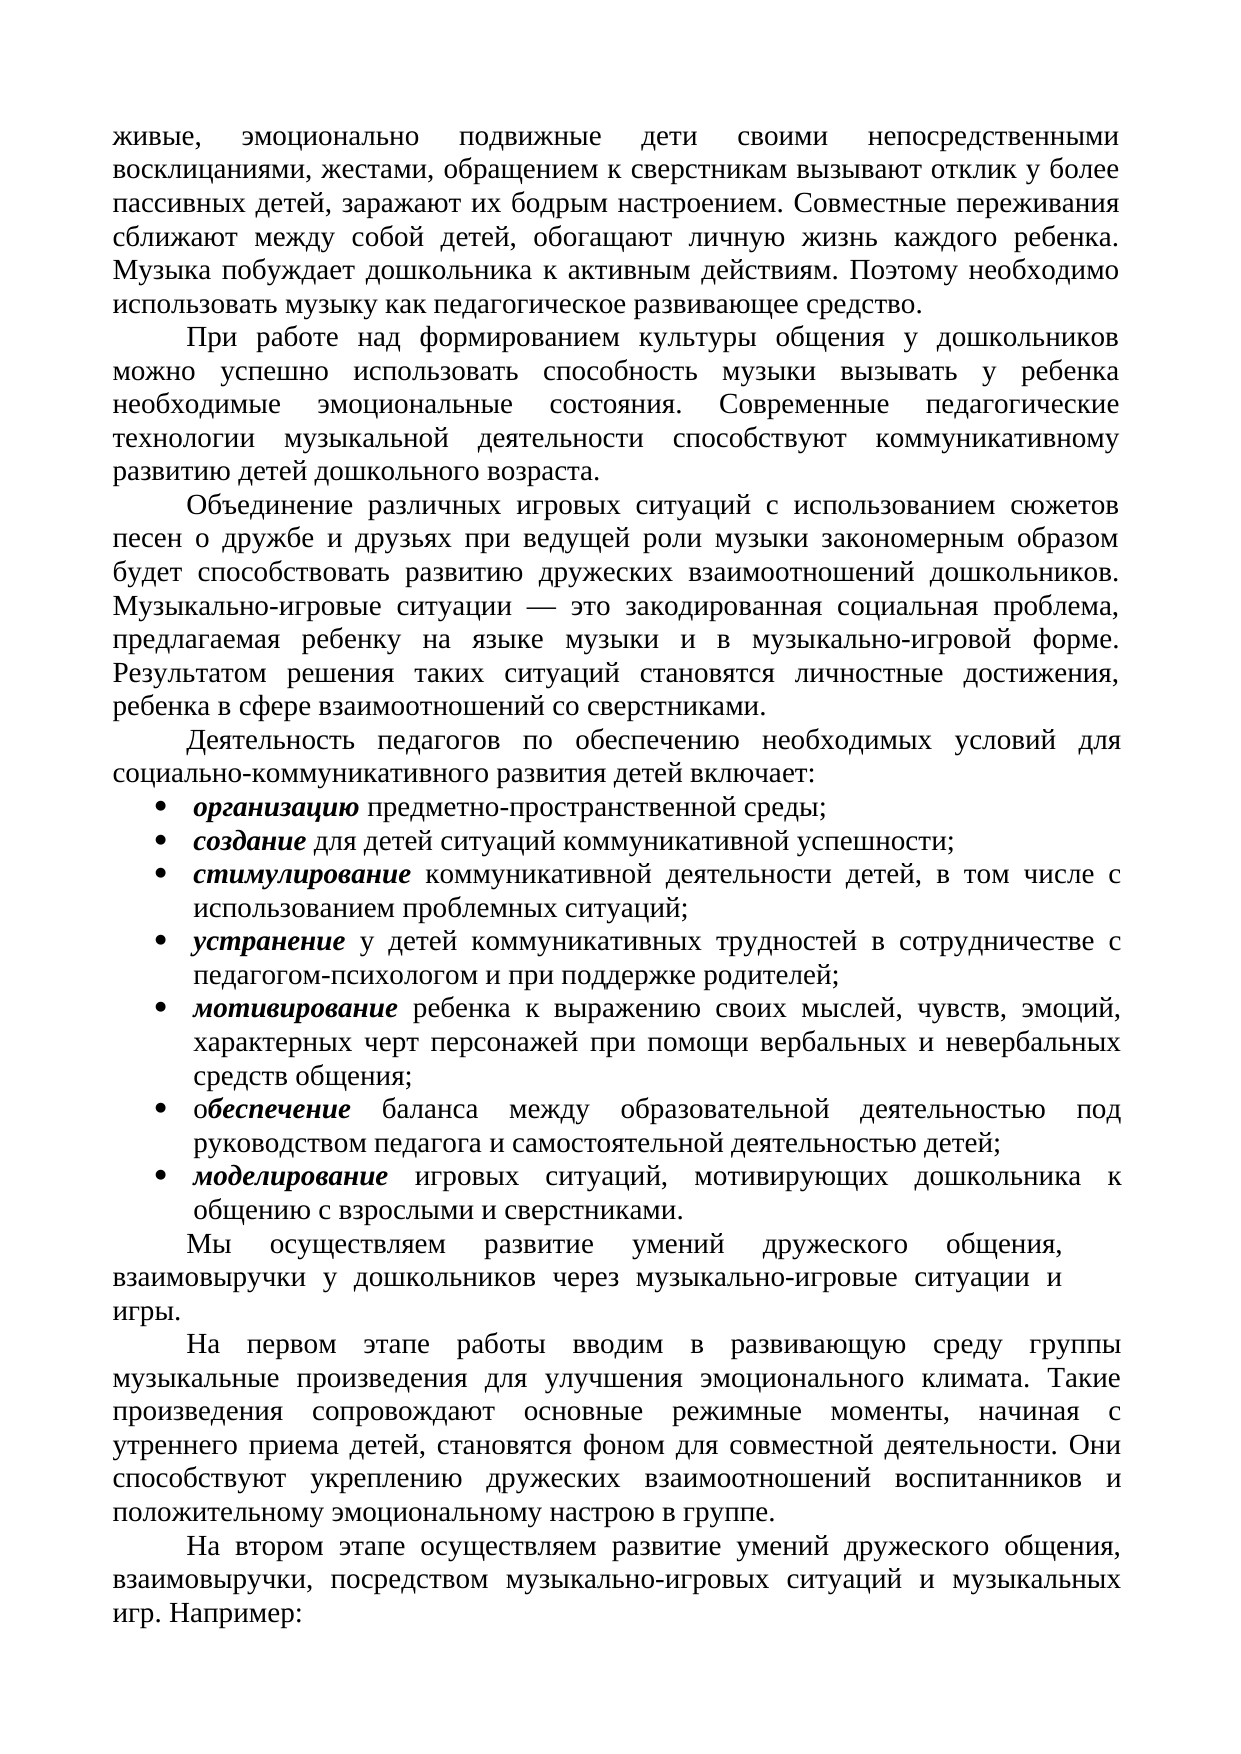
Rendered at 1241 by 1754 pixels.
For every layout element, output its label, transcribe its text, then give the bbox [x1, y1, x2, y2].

list моделирование игровых ситуаций, мотивирующих дошкольника к общению с взрослыми и сверстниками. [156, 1158, 1122, 1226]
list мотивирование ребенка к выражению своих мыслей, чувств, эмоций, характерных черт персонажей при помощи вербальных и невербальных средств общения; [156, 991, 1122, 1091]
list создание для детей ситуаций коммуникативной успешности; [156, 823, 1122, 856]
text При работе над формированием культуры общения у дошкольников можно успешно использовать способность музыки вызывать у ребенка необходимые эмоциональные состояния. Современные педагогические технологии музыкальной деятельности способствуют коммуникативному развитию детей дошкольного возраста. [112, 319, 1120, 487]
text На первом этапе работы вводим в развивающую среду группы музыкальные произведения для улучшения эмоционального климата. Такие произведения сопровождают основные режимные моменты, начиная с утреннего приема детей, становятся фоном для совместной деятельности. Они способствуют укреплению дружеских взаимоотношений воспитанников и положительному эмоциональному настрою в группе. [112, 1326, 1122, 1528]
text На втором этапе осуществляем развитие умений дружеского общения, взаимовыручки, посредством музыкально-игровых ситуаций и музыкальных игр. Например: [112, 1528, 1122, 1628]
list организацию предметно-пространственной среды; [156, 789, 1122, 823]
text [112, 118, 1120, 319]
list обеспечение баланса между образовательной деятельностью под руководством педагога и самостоятельной деятельностью детей; [156, 1091, 1122, 1158]
text Объединение различных игровых ситуаций с использованием сюжетов песен о дружбе и друзьях при ведущей роли музыки закономерным образом будет способствовать развитию дружеских взаимоотношений дошкольников. Музыкально-игровые ситуации — это закодированная социальная проблема, предлагаемая ребенку на языке музыки и в музыкально-игровой форме. Результатом решения таких ситуаций становятся личностные достижения, ребенка в сфере взаимоотношений со сверстниками. [112, 487, 1120, 722]
text Деятельность педагогов по обеспечению необходимых условий для социально-коммуникативного развития детей включает: [112, 722, 1122, 789]
list стимулирование коммуникативной деятельности детей, в том числе с использованием проблемных ситуаций; [156, 856, 1122, 923]
text Мы осуществляем развитие умений дружеского общения, взаимовыручки у дошкольников через музыкально-игровые ситуации и игры. [112, 1226, 1063, 1326]
list устранение у детей коммуникативных трудностей в сотрудничестве с педагогом-психологом и при поддержке родителей; [156, 923, 1122, 991]
